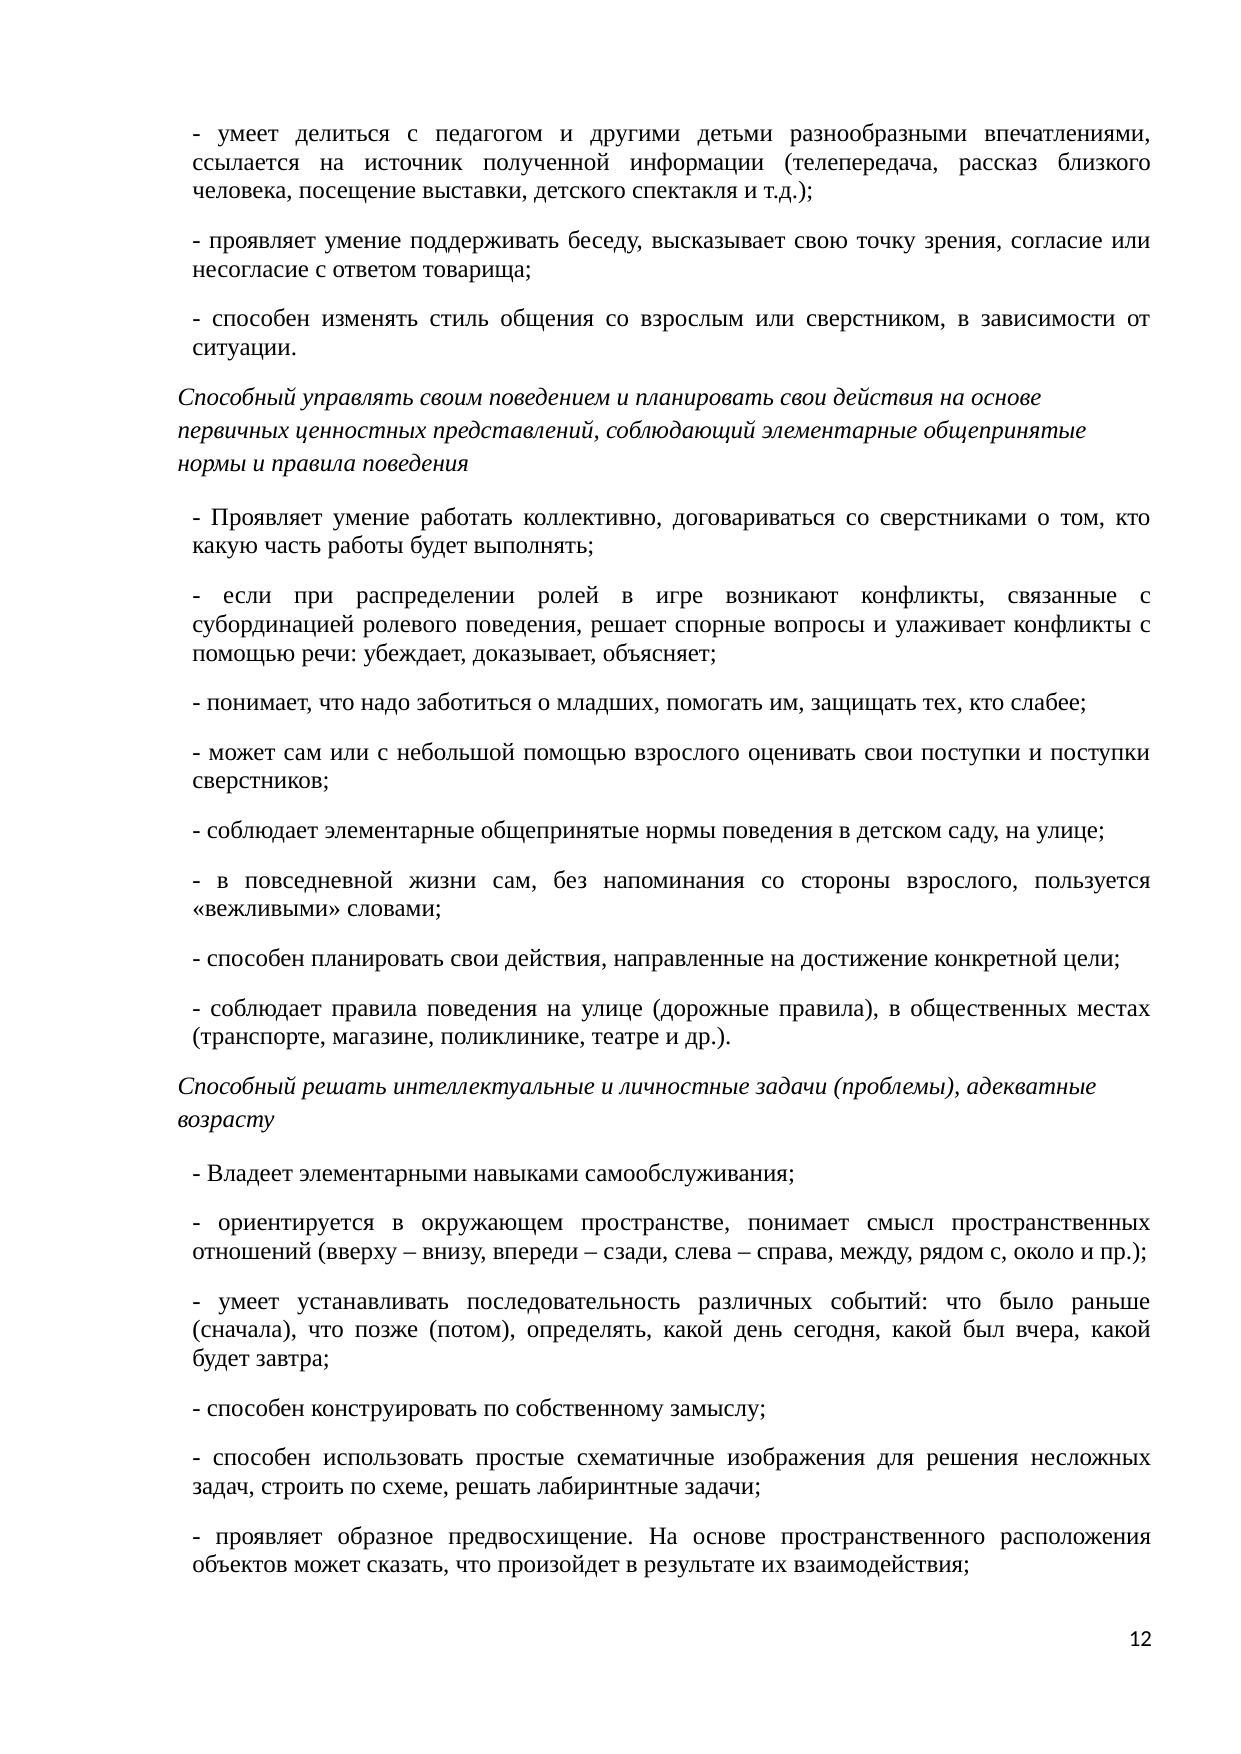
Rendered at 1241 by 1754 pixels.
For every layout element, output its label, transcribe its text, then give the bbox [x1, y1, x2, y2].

text - проявляет умение поддерживать беседу, высказывает свою точку зрения, согласие или несогласие с ответом товарища; [192, 225, 1152, 283]
text - ориентируется в окружающем пространстве, понимает смысл пространственных отношений (вверху – внизу, впереди – сзади, слева – справа, между, рядом с, около и пр.); [192, 1207, 1152, 1265]
text - понимает, что надо заботиться о младших, помогать им, защищать тех, кто слабее; [192, 687, 1152, 716]
text Способный решать интеллектуальные и личностные задачи (проблемы), адекватные возрасту [177, 1071, 1152, 1133]
text - способен изменять стиль общения со взрослым или сверстником, в зависимости от ситуации. [192, 303, 1152, 361]
text - способен планировать свои действия, направленные на достижение конкретной цели; [192, 943, 1152, 972]
text - может сам или с небольшой помощью взрослого оценивать свои поступки и поступки сверстников; [192, 737, 1152, 794]
text - в повседневной жизни сам, без напоминания со стороны взрослого, пользуется «вежливыми» словами; [192, 865, 1152, 922]
text - соблюдает правила поведения на улице (дорожные правила), в общественных местах (транспорте, магазине, поликлинике, театре и др.). [192, 993, 1152, 1050]
text - Проявляет умение работать коллективно, договариваться со сверстниками о том, кто какую часть работы будет выполнять; [192, 502, 1152, 559]
text - если при распределении ролей в игре возникают конфликты, связанные с субординацией ролевого поведения, решает спорные вопросы и улаживает конфликты с помощью речи: убеждает, доказывает, объясняет; [192, 580, 1152, 666]
text - соблюдает элементарные общепринятые нормы поведения в детском саду, на улице; [192, 815, 1152, 844]
text - способен конструировать по собственному замыслу; [192, 1393, 1152, 1422]
text - умеет делиться с педагогом и другими детьми разнообразными впечатлениями, ссылается на источник полученной информации (телепередача, рассказ близкого человека, посещение выставки, детского спектакля и т.д.); [192, 118, 1152, 204]
text - умеет устанавливать последовательность различных событий: что было раньше (сначала), что позже (потом), определять, какой день сегодня, какой был вчера, какой будет завтра; [192, 1286, 1152, 1372]
text - проявляет образное предвосхищение. На основе пространственного расположения объектов может сказать, что произойдет в результате их взаимодействия; [192, 1521, 1152, 1578]
text Способный управлять своим поведением и планировать свои действия на основе первичных ценностных представлений, соблюдающий элементарные общепринятые нормы и правила поведения [177, 382, 1152, 477]
text - способен использовать простые схематичные изображения для решения несложных задач, строить по схеме, решать лабиринтные задачи; [192, 1442, 1152, 1500]
text - Владеет элементарными навыками самообслуживания; [192, 1158, 1152, 1187]
